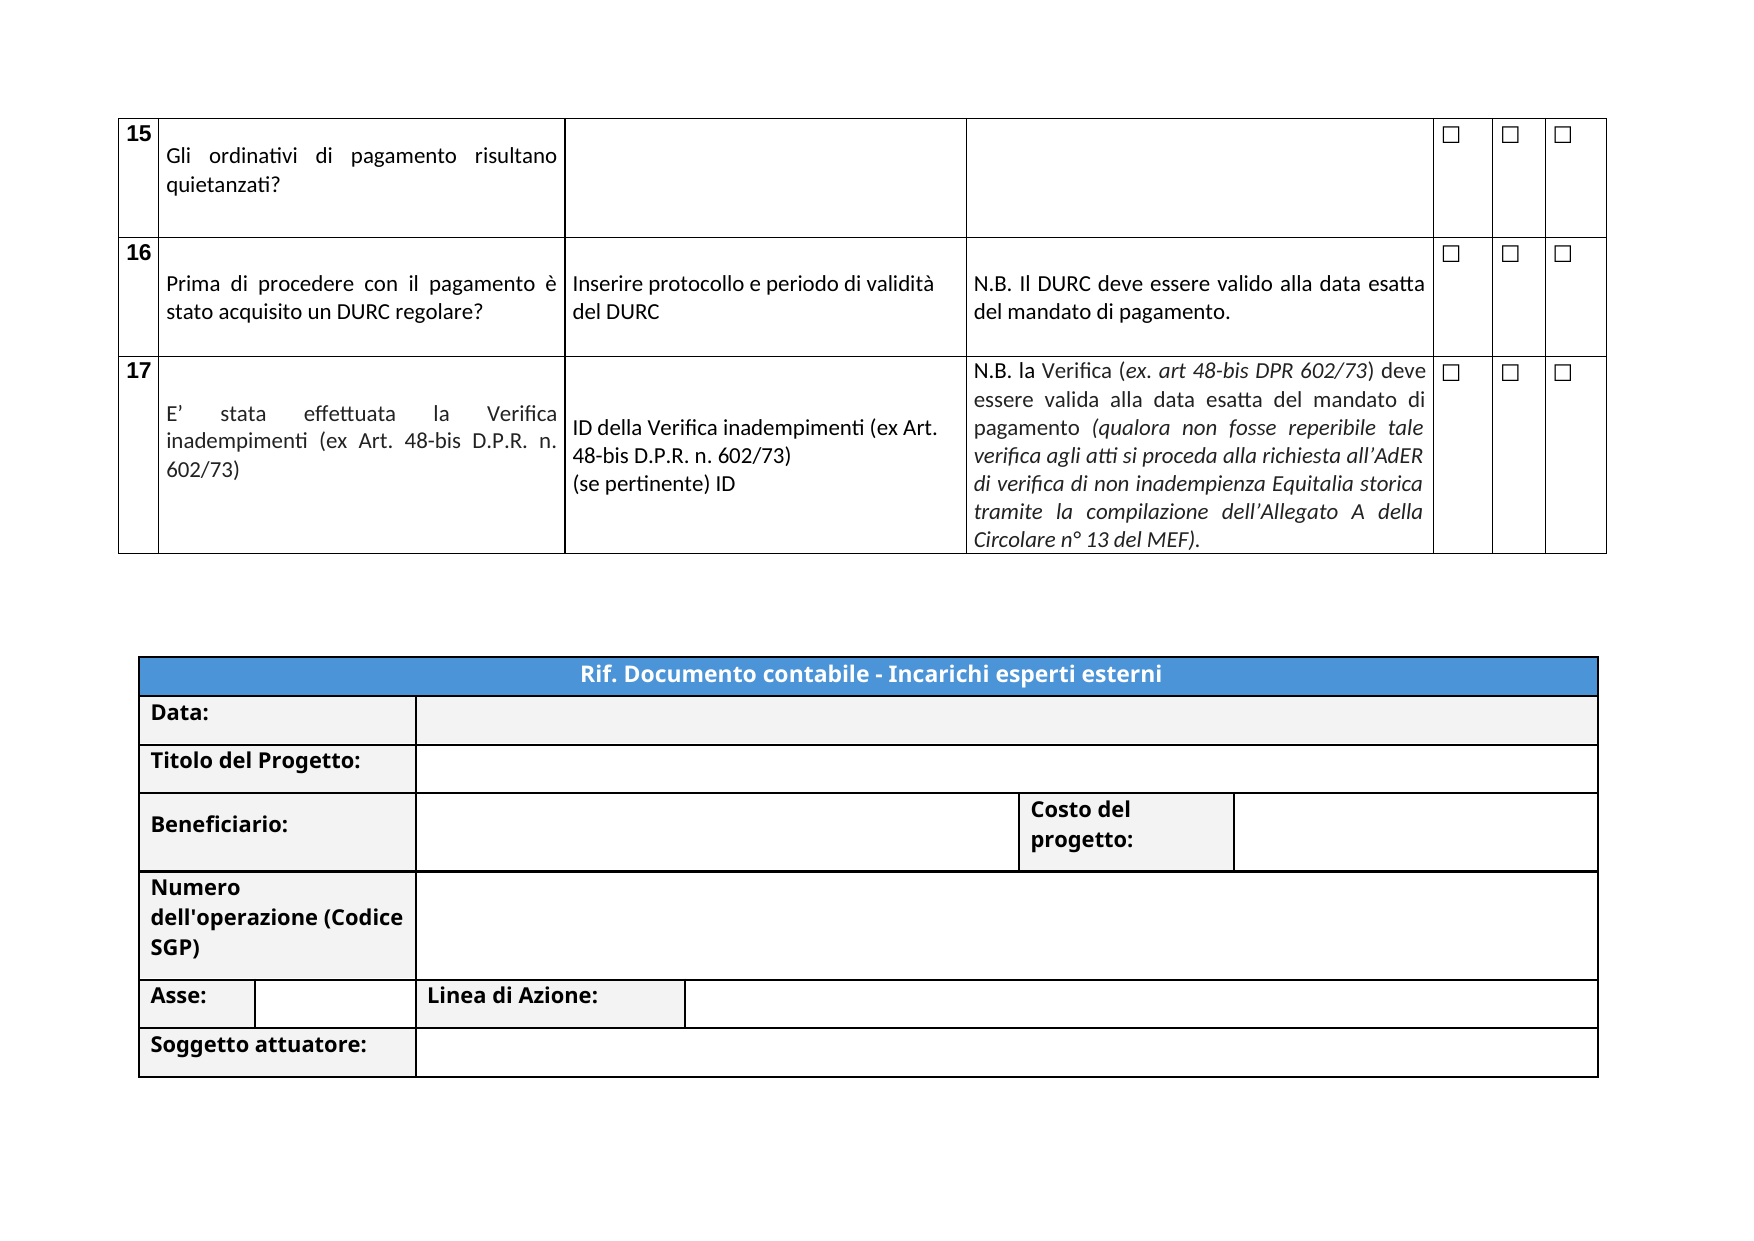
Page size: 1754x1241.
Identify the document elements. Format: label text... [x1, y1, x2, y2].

table_cell [1434, 357, 1492, 553]
table_cell [1434, 119, 1492, 237]
table_cell [417, 794, 1018, 870]
table_cell Gli ordinativi di pagamento risultano quietanzati? [159, 119, 564, 237]
table_cell [417, 697, 1597, 743]
table_cell [1546, 238, 1606, 356]
table_cell [119, 238, 158, 356]
table_cell [119, 119, 158, 237]
table_cell [1546, 357, 1606, 553]
table_cell [686, 981, 1597, 1027]
table_cell [119, 357, 158, 553]
table_cell [1493, 119, 1545, 237]
table_cell [256, 981, 415, 1027]
table_cell [417, 873, 1597, 978]
table_cell [1493, 357, 1545, 553]
table_cell [1235, 794, 1597, 870]
table_cell [1434, 238, 1492, 356]
table_header Rif. Documento contabile - Incarichi esperti esterni [140, 658, 1597, 695]
table_cell Data: [140, 697, 415, 743]
table_cell Beneficiario: [140, 794, 415, 870]
table_cell Prima di procedere con il pagamento è stato acquisito un DURC regolare? [159, 238, 564, 356]
table_cell [417, 1029, 1597, 1076]
table_cell [967, 119, 1433, 237]
table_cell [1493, 238, 1545, 356]
table_cell Costo del progetto: [1020, 794, 1233, 870]
table_cell Inserire protocollo e periodo di validità del DURC [566, 238, 966, 356]
table_cell N.B. la Verifica (ex. art 48-bis DPR 602/73) deve essere valida alla data esatta del mandato di pagamento (qualora non fosse reperibile tale verifica agli atti si proceda alla richiesta all’AdER di verifica di non inadempienza Equitalia storica tramite la compilazione dell’Allegato A della Circolare n° 13 del MEF). [967, 357, 1433, 553]
table_cell Linea di Azione: [417, 981, 684, 1027]
table_cell Soggetto attuatore: [140, 1029, 415, 1076]
table_cell [1546, 119, 1606, 237]
table_cell Titolo del Progetto: [140, 746, 415, 792]
table_cell [417, 746, 1597, 792]
table_cell [566, 119, 966, 237]
table_cell N.B. Il DURC deve essere valido alla data esatta del mandato di pagamento. [967, 238, 1433, 356]
table_cell Numero dell'operazione (Codice SGP) [140, 873, 415, 978]
table_cell ID della Verifica inadempimenti (ex Art. 48-bis D.P.R. n. 602/73) (se pertinente) ID [566, 357, 966, 553]
table_cell Asse: [140, 981, 254, 1027]
table_cell E’ stata effettuata la Verifica inadempimenti (ex Art. 48-bis D.P.R. n. 602/73) [159, 357, 564, 553]
